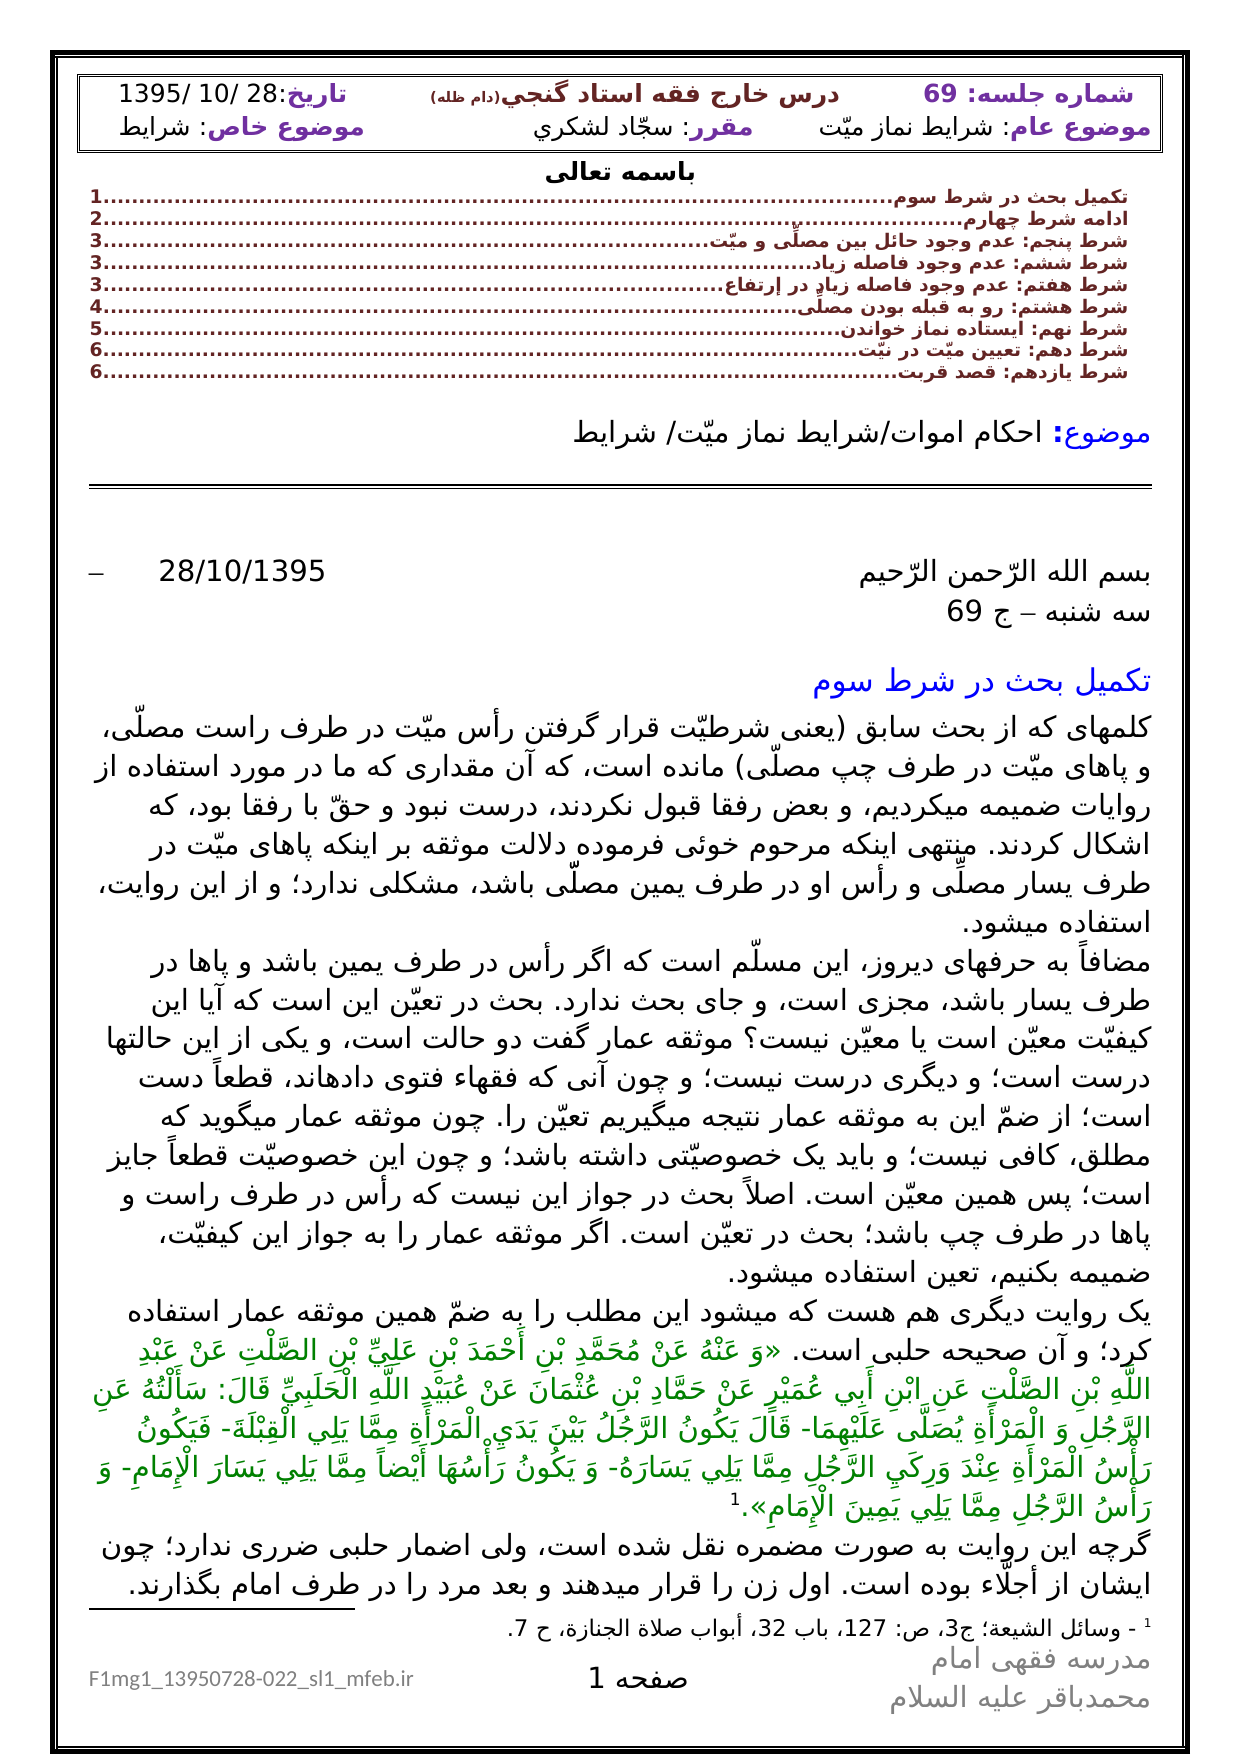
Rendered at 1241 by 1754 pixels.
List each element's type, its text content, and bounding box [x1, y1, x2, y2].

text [89, 1528, 1152, 1601]
text شرط هشتم: رو به قبله بودن مصلِّی 4 [89, 296, 1128, 317]
text شرط یازدهم: قصد قربت 6 [89, 361, 1128, 383]
text شرط نهم: ایستاده نماز خواندن 5 [89, 317, 1128, 339]
text ادامه شرط چهارم 2 [89, 208, 1128, 230]
text تکمیل بحث در شرط سوم 1 [89, 186, 1128, 208]
text بسم الله الرّحمن الرّحیم 28/10/1395 – سه شنبه – ج 69 [89, 554, 1152, 628]
text کلمهای که از بحث سابق (یعنی شرطیّت قرار گرفتن رأس میّت در طرف راست مصلّی، و پاهای میّت در طرف چپ مصلّی) مانده است، که آن مقداری که ما در مورد استفاده از روایات ضمیمه میکردیم، و بعض رفقا قبول نکردند، درست نبود و حقّ با رفقا بود، که اشکال کردند. منتهی اینکه مرحوم خوئی فرموده دلالت موثقه بر اینکه پاهای میّت در طرف یسار مصلِّی و رأس او در طرف یمین مصلّّی باشد، مشکلی ندارد؛ و از این روایت، استفاده میشود. [89, 710, 1152, 939]
text باسمه تعالی [89, 157, 1152, 186]
text شرط پنجم: عدم وجود حائل بین مصلِّی و میّت 3 [89, 230, 1128, 252]
subtitle تکمیل بحث در شرط سوم [89, 662, 1152, 698]
text شرط دهم: تعیین میّت در نیّت 6 [89, 339, 1128, 361]
text موضوع: احکام اموات/شرایط نماز میّت/ شرایط [89, 415, 1152, 449]
text شرط ششم: عدم وجود فاصله زیاد 3 [89, 252, 1128, 274]
text شرط هفتم: عدم وجود فاصله زیاد در إرتفاع 3 [89, 274, 1128, 296]
text یک روایت دیگری هم هست که میشود این مطلب را به ضمّ همین موثقه عمار استفاده کرد؛ و آن صحیحه حلبی است. «وَ عَنْهُ عَنْ مُحَمَّدِ بْنِ أَحْمَدَ بْنِ عَلِيِّ بْنِ الصَّلْتِ عَنْ عَبْدِ اللَّهِ بْنِ الصَّلْتِ عَنِ ابْنِ أَبِي عُمَيْرٍ عَنْ حَمَّادِ بْنِ عُثْمَانَ عَنْ عُبَيْدِ اللَّهِ الْحَلَبِيِّ قَالَ: سَأَلْتُهُ عَنِ الرَّجُلِ وَ الْمَرْأَةِ يُصَلَّى عَلَيْهِمَا- قَالَ يَكُونُ الرَّجُلُ بَيْنَ يَدَيِ الْمَرْأَةِ مِمَّا يَلِي الْقِبْلَةَ- فَيَكُونُ رَأْسُ الْمَرْأَةِ عِنْدَ وَرِكَيِ الرَّجُلِ مِمَّا يَلِي يَسَارَهُ- وَ يَكُونُ رَأْسُهَا أَيْضاً مِمَّا يَلِي يَسَارَ الْإِمَامِ- وَ رَأْسُ الرَّجُلِ مِمَّا يَلِي يَمِينَ الْإِمَامِ». [89, 1294, 1152, 1523]
text مضافاً به حرفهای دیروز، این مسلّم است که اگر رأس در طرف یمین باشد و پاها در طرف یسار باشد، مجزی است، و جای بحث ندارد. بحث در تعیّن این است که آیا این کیفیّت معیّن است یا معیّن نیست؟ موثقه عمار گفت دو حالت است، و یکی از این حالتها درست است؛ و دیگری درست نیست؛ و چون آنی که فقهاء فتوی دادهاند، قطعاً دست است؛ از ضمّ این به موثقه عمار نتیجه میگیریم تعیّن را. چون موثقه عمار میگوید که مطلق، کافی نیست؛ و باید یک خصوصیّتی داشته باشد؛ و چون این خصوصیّت قطعاً جایز است؛ پس همین معیّن است. اصلاً بحث در جواز این نیست که رأس در طرف راست و پاها در طرف چپ باشد؛ بحث در تعیّن است. اگر موثقه عمار را به جواز این کیفیّت، ضمیمه بکنیم، تعین استفاده میشود. [89, 944, 1152, 1289]
